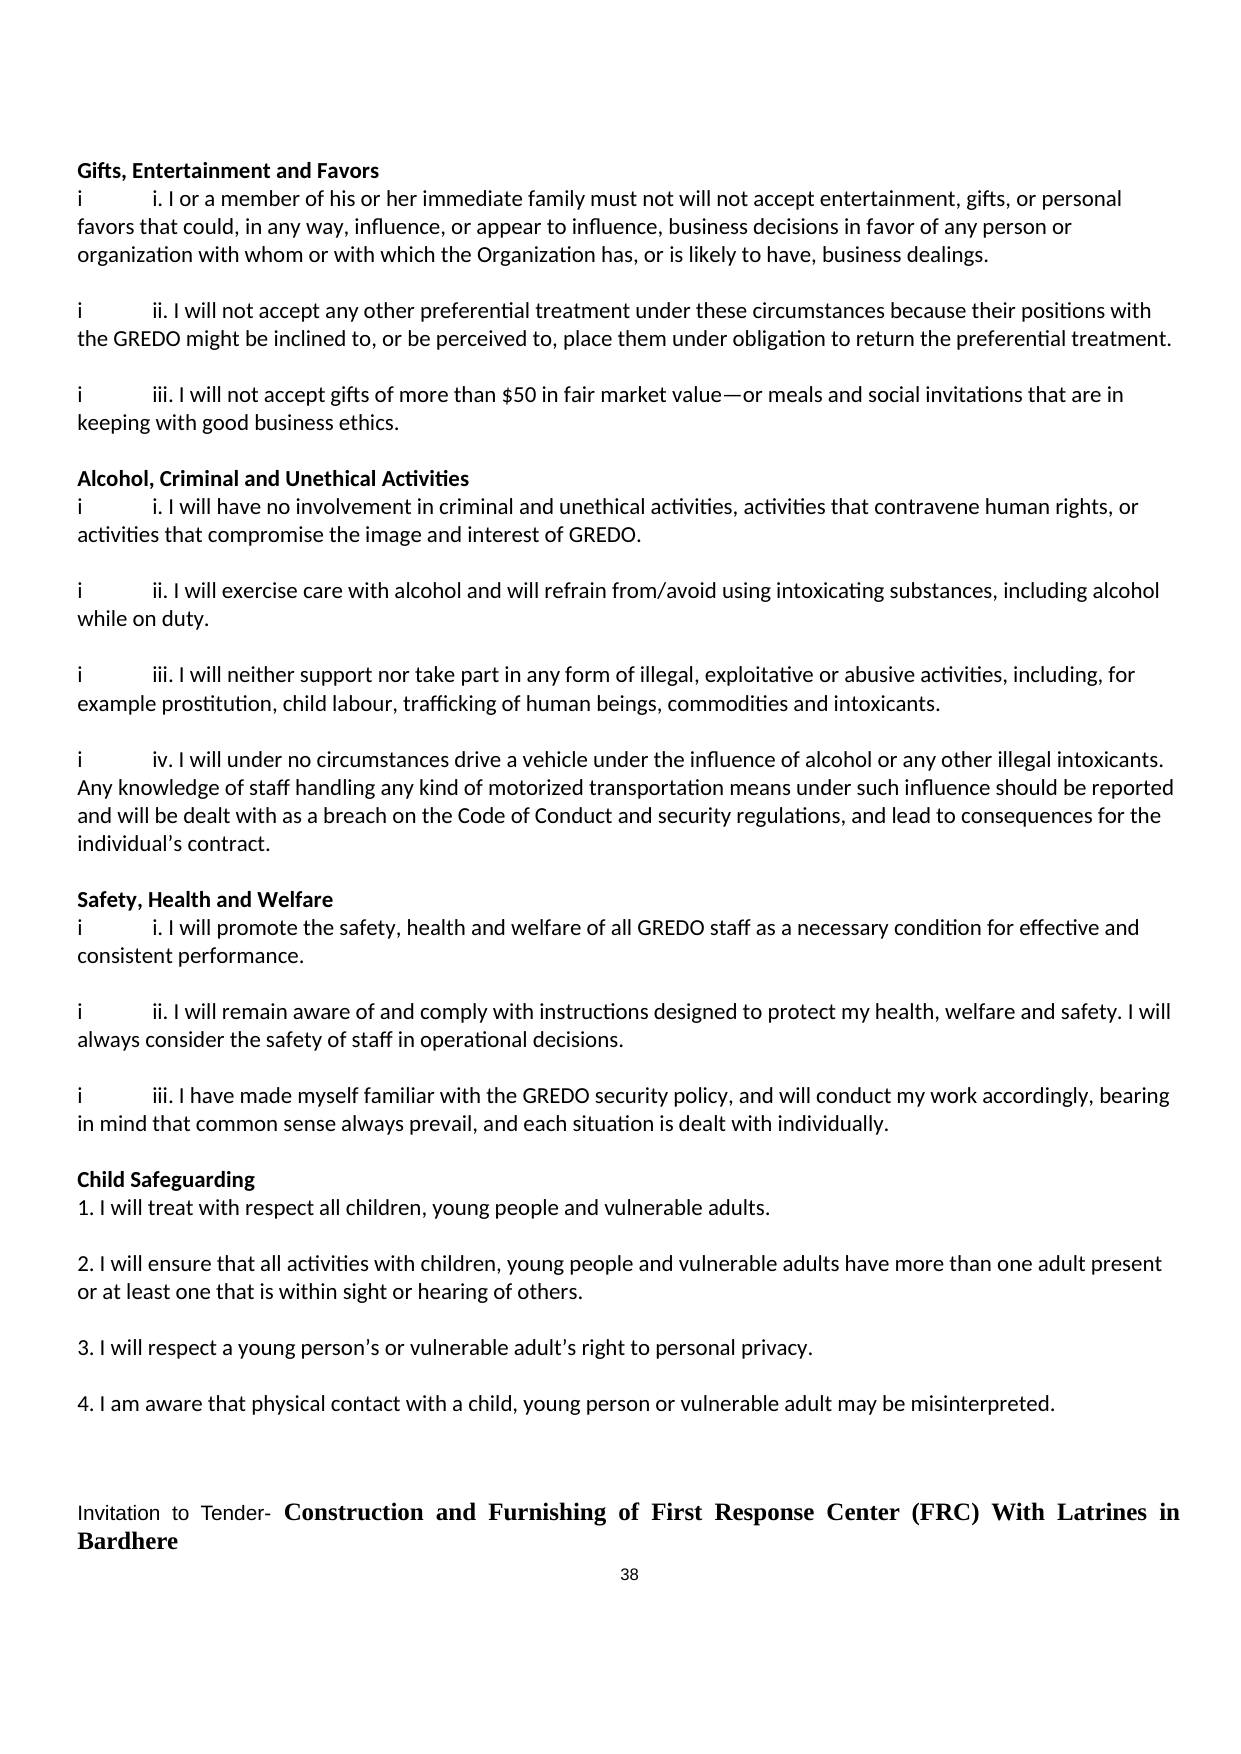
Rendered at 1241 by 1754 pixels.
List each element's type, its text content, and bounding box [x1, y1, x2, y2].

text Alcohol, Criminal and Unethical Activities [77, 464, 1182, 492]
text 1. I will treat with respect all children, young people and vulnerable adults. [77, 1193, 1182, 1221]
list i. I or a member of his or her immediate family must not will not accept entertainment, gifts, or personal favors that could, in any way, influence, or appear to influence, business decisions in favor of any person or organization with whom or with which the Organization has, or is likely to have, business dealings. [77, 184, 1182, 268]
text 3. I will respect a young person’s or vulnerable adult’s right to personal privacy. [77, 1333, 1182, 1361]
text 2. I will ensure that all activities with children, young people and vulnerable adults have more than one adult present or at least one that is within sight or hearing of others. [77, 1249, 1182, 1305]
list ii. I will exercise care with alcohol and will refrain from/avoid using intoxicating substances, including alcohol while on duty. [77, 577, 1182, 633]
text Child Safeguarding [77, 1165, 1182, 1193]
list i. I will have no involvement in criminal and unethical activities, activities that contravene human rights, or activities that compromise the image and interest of GREDO. [77, 492, 1182, 548]
list ii. I will remain aware of and comply with instructions designed to protect my health, welfare and safety. I will always consider the safety of staff in operational decisions. [77, 997, 1182, 1053]
list i. I will promote the safety, health and welfare of all GREDO staff as a necessary condition for effective and consistent performance. [77, 913, 1182, 969]
text 4. I am aware that physical contact with a child, young person or vulnerable adult may be misinterpreted. [77, 1389, 1182, 1417]
list iv. I will under no circumstances drive a vehicle under the influence of alcohol or any other illegal intoxicants. Any knowledge of staff handling any kind of motorized transportation means under such influence should be reported and will be dealt with as a breach on the Code of Conduct and security regulations, and lead to consequences for the individual’s contract. [77, 745, 1182, 857]
list iii. I have made myself familiar with the GREDO security policy, and will conduct my work accordingly, bearing in mind that common sense always prevail, and each situation is dealt with individually. [77, 1081, 1182, 1137]
text Gifts, Entertainment and Favors [77, 156, 1182, 184]
list iii. I will neither support nor take part in any form of illegal, exploitative or abusive activities, including, for example prostitution, child labour, trafficking of human beings, commodities and intoxicants. [77, 661, 1182, 717]
list iii. I will not accept gifts of more than $50 in fair market value—or meals and social invitations that are in keeping with good business ethics. [77, 380, 1182, 436]
text Safety, Health and Welfare [77, 885, 1182, 913]
list ii. I will not accept any other preferential treatment under these circumstances because their positions with the GREDO might be inclined to, or be perceived to, place them under obligation to return the preferential treatment. [77, 296, 1182, 352]
